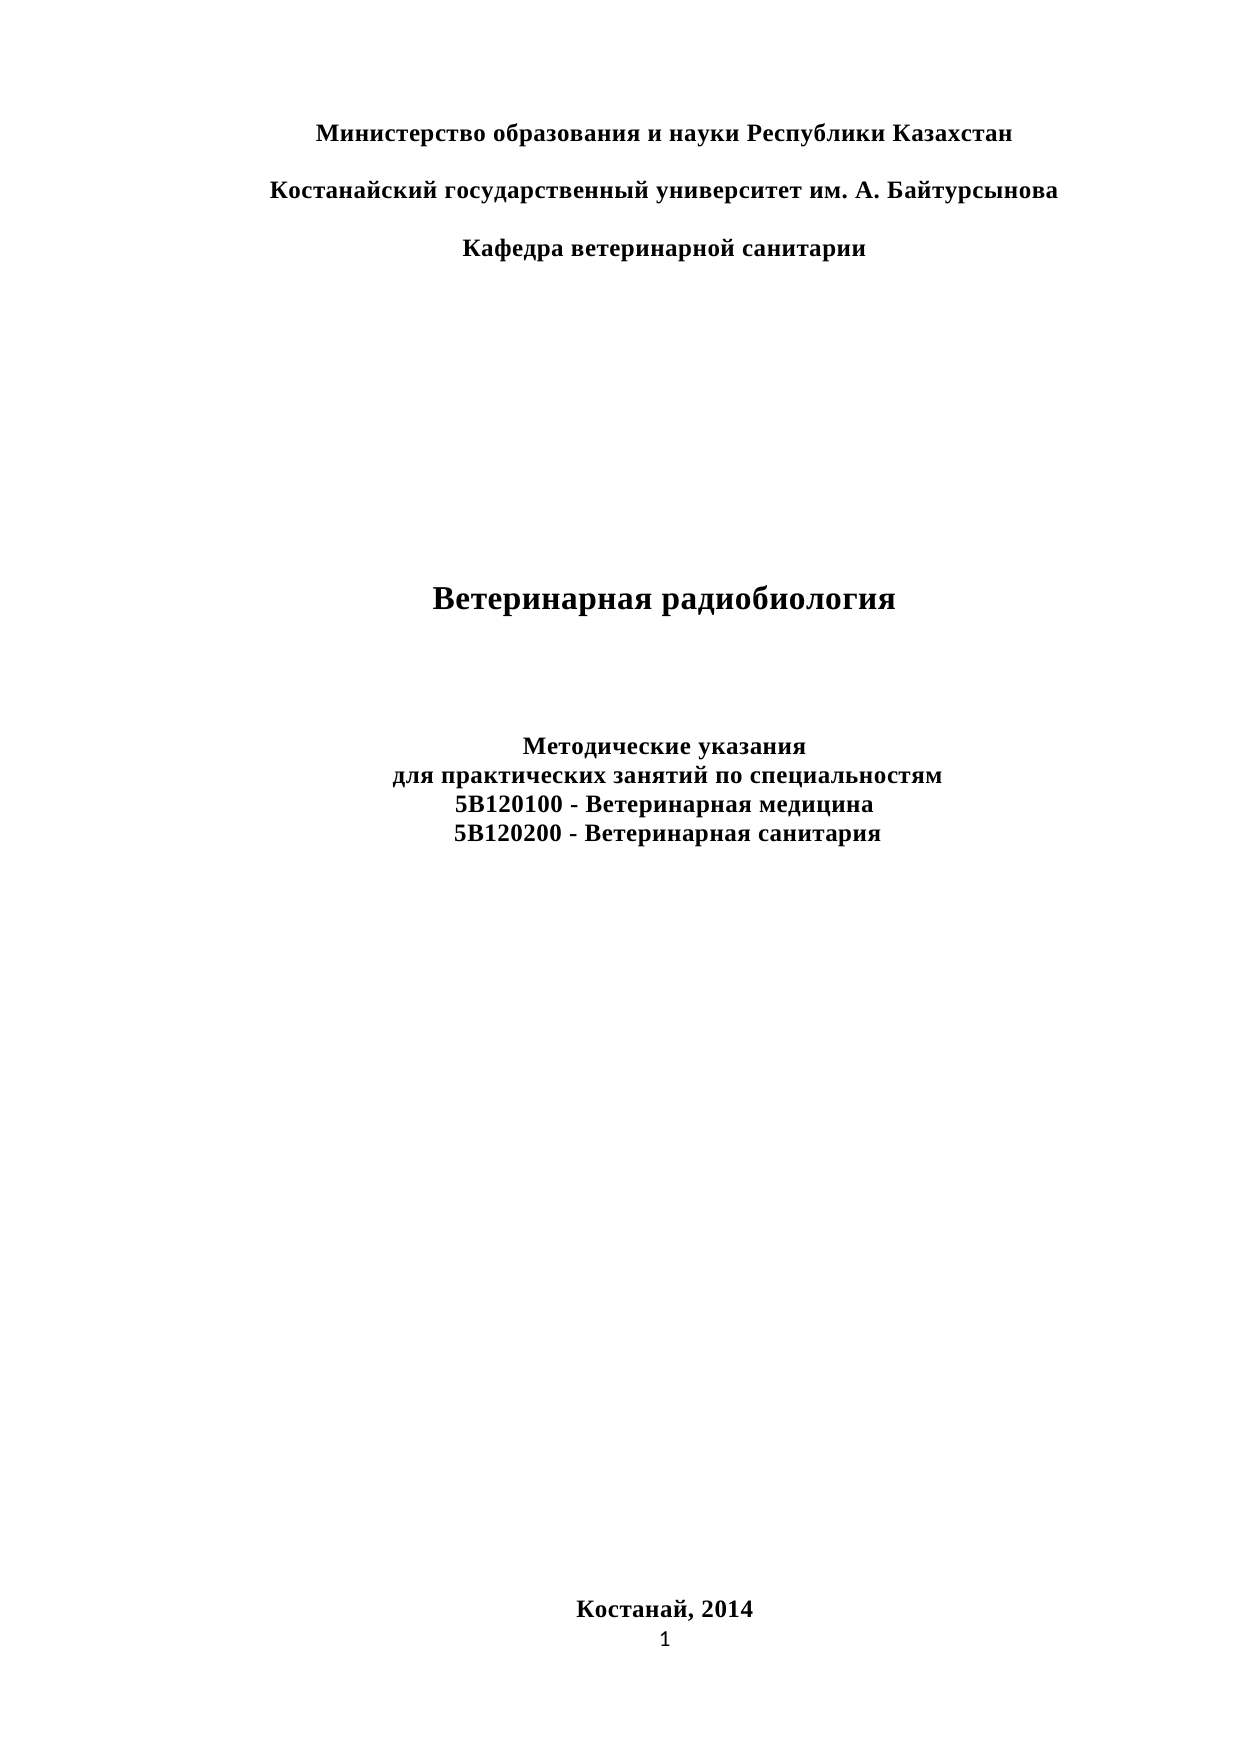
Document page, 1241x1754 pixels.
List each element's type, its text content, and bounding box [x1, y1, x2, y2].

text Костанай, 2014 [177, 1594, 1152, 1623]
text для практических занятий по специальностям [177, 760, 1152, 789]
text 5В120200 - Ветеринарная санитария [177, 818, 1152, 846]
text Ветеринарная радиобиология [177, 578, 1152, 616]
text 5В120100 - Ветеринарная медицина [177, 789, 1152, 818]
text Методические указания [177, 731, 1152, 760]
text Министерство образования и науки Республики Казахстан [177, 118, 1152, 147]
text Кафедра ветеринарной санитарии [177, 233, 1152, 262]
text Костанайский государственный университет им. А. Байтурсынова [177, 176, 1152, 204]
